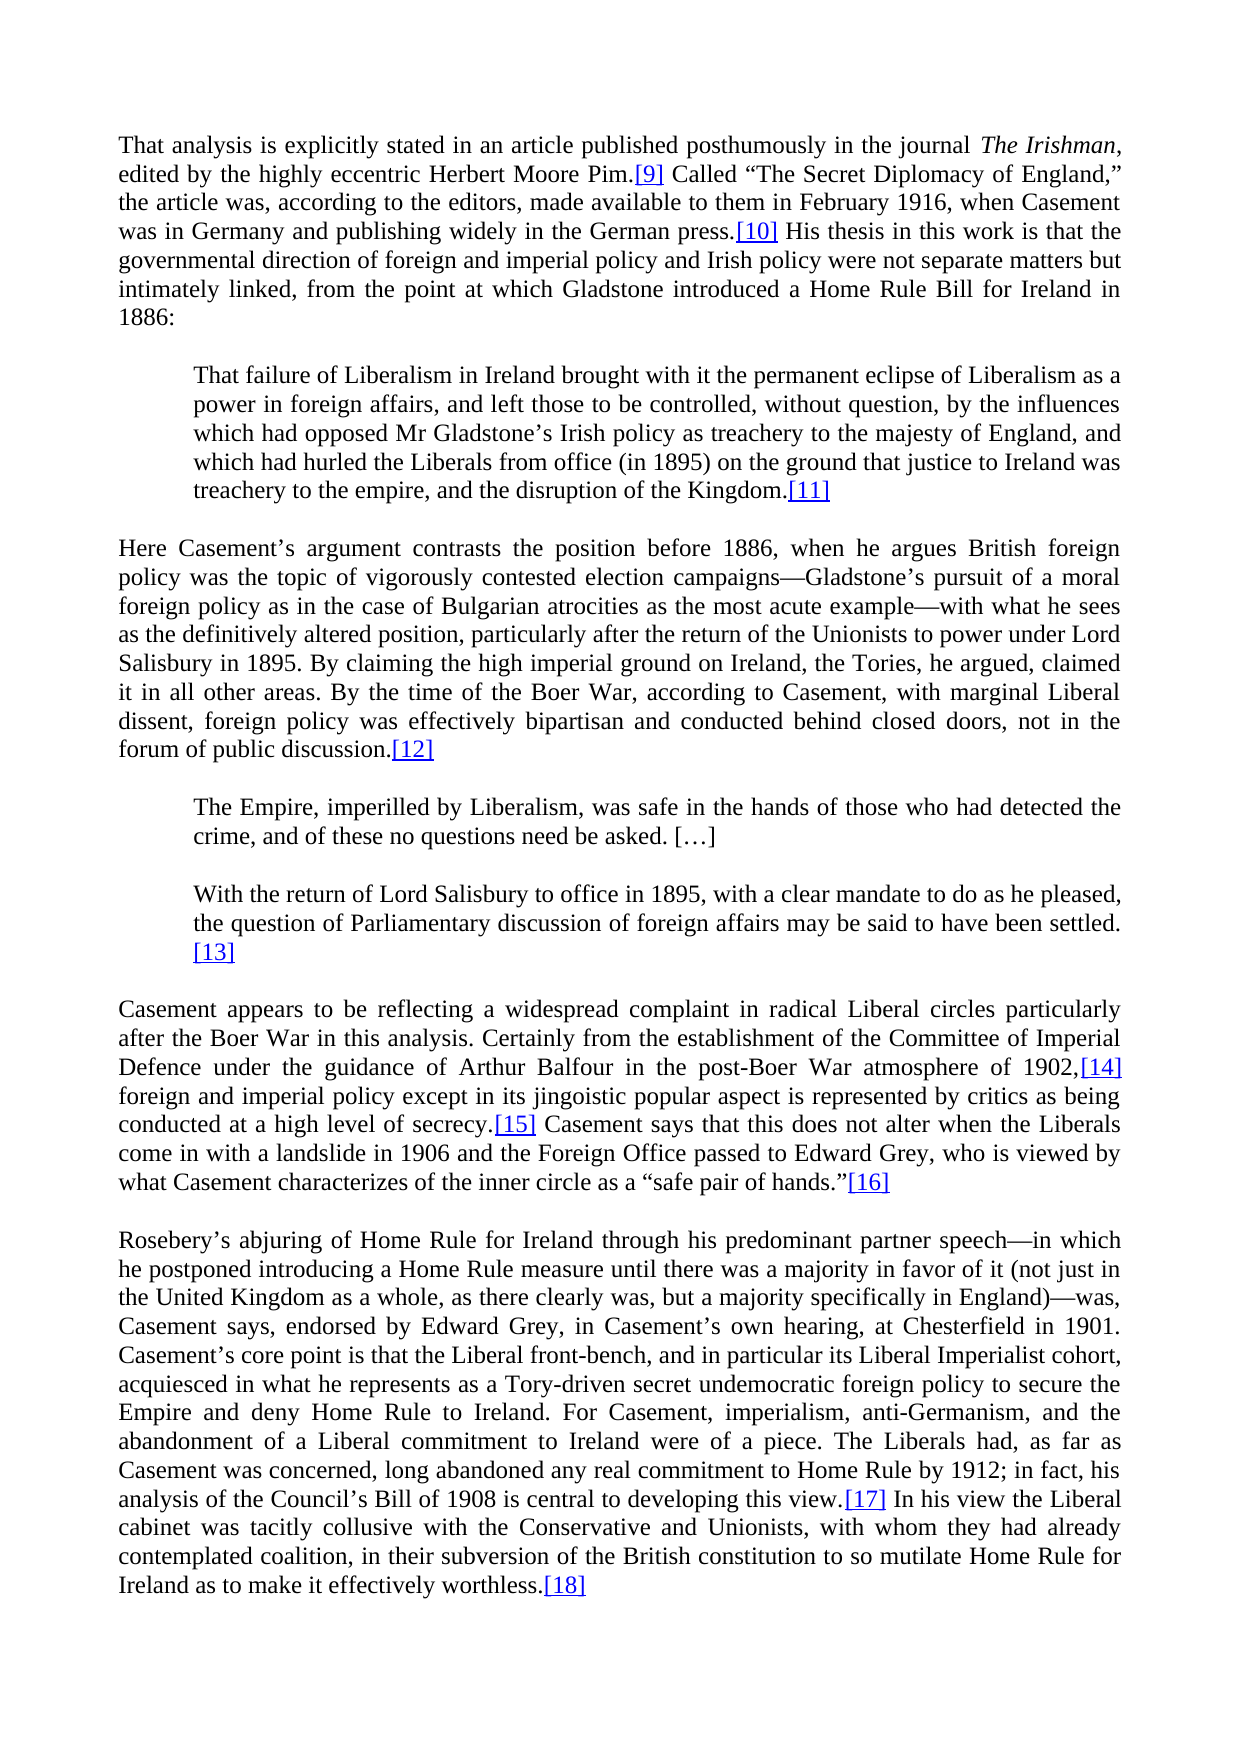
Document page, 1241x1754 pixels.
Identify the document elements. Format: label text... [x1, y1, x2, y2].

text The Empire, imperilled by Liberalism, was safe in the hands of those who had detected the crime, and of these no questions need be asked. […] [193, 792, 1122, 850]
text Casement appears to be reflecting a widespread complaint in radical Liberal circles particularly after the Boer War in this analysis. Certainly from the establishment of the Committee of Imperial Defence under the guidance of Arthur Balfour in the post-Boer War atmosphere of 1902,[14] foreign and imperial policy except in its jingoistic popular aspect is represented by critics as being conducted at a high level of secrecy.[15] Casement says that this does not alter when the Liberals come in with a landslide in 1906 and the Foreign Office passed to Edward Grey, who is viewed by what Casement characterizes of the inner circle as a “safe pair of hands.”[16] [118, 994, 1122, 1196]
text Here Casement’s argument contrasts the position before 1886, when he argues British foreign policy was the topic of vigorously contested election campaigns—Gladstone’s pursuit of a moral foreign policy as in the case of Bulgarian atrocities as the most acute example—with what he sees as the definitively altered position, particularly after the return of the Unionists to power under Lord Salisbury in 1895. By claiming the high imperial ground on Ireland, the Tories, he argued, claimed it in all other areas. By the time of the Boer War, according to Casement, with marginal Liberal dissent, foreign policy was effectively bipartisan and conducted behind closed doors, not in the forum of public discussion.[12] [118, 533, 1122, 763]
text Rosebery’s abjuring of Home Rule for Ireland through his predominant partner speech—in which he postponed introducing a Home Rule measure until there was a majority in favor of it (not just in the United Kingdom as a whole, as there clearly was, but a majority specifically in England)—was, Casement says, endorsed by Edward Grey, in Casement’s own hearing, at Chesterfield in 1901. Casement’s core point is that the Liberal front-bench, and in particular its Liberal Imperialist cohort, acquiesced in what he represents as a Tory-driven secret undemocratic foreign policy to secure the Empire and deny Home Rule to Ireland. For Casement, imperialism, anti-Germanism, and the abandonment of a Liberal commitment to Ireland were of a piece. The Liberals had, as far as Casement was concerned, long abandoned any real commitment to Home Rule by 1912; in fact, his analysis of the Council’s Bill of 1908 is central to developing this view.[17] In his view the Liberal cabinet was tacitly collusive with the Conservative and Unionists, with whom they had already contemplated coalition, in their subversion of the British constitution to so mutilate Home Rule for Ireland as to make it effectively worthless.[18] [118, 1225, 1122, 1599]
text That analysis is explicitly stated in an article published posthumously in the journal The Irishman, edited by the highly eccentric Herbert Moore Pim.[9] Called “The Secret Diplomacy of England,” the article was, according to the editors, made available to them in February 1916, when Casement was in Germany and publishing widely in the German press.[10] His thesis in this work is that the governmental direction of foreign and imperial policy and Irish policy were not separate matters but intimately linked, from the point at which Gladstone introduced a Home Rule Bill for Ireland in 1886: [118, 130, 1122, 331]
text With the return of Lord Salisbury to office in 1895, with a clear mandate to do as he pleased, the question of Parliamentary discussion of foreign affairs may be said to have been settled.[13] [193, 879, 1122, 965]
text That failure of Liberalism in Ireland brought with it the permanent eclipse of Liberalism as a power in foreign affairs, and left those to be controlled, without question, by the influences which had opposed Mr Gladstone’s Irish policy as treachery to the majesty of England, and which had hurled the Liberals from office (in 1895) on the ground that justice to Ireland was treachery to the empire, and the disruption of the Kingdom.[11] [193, 360, 1122, 504]
